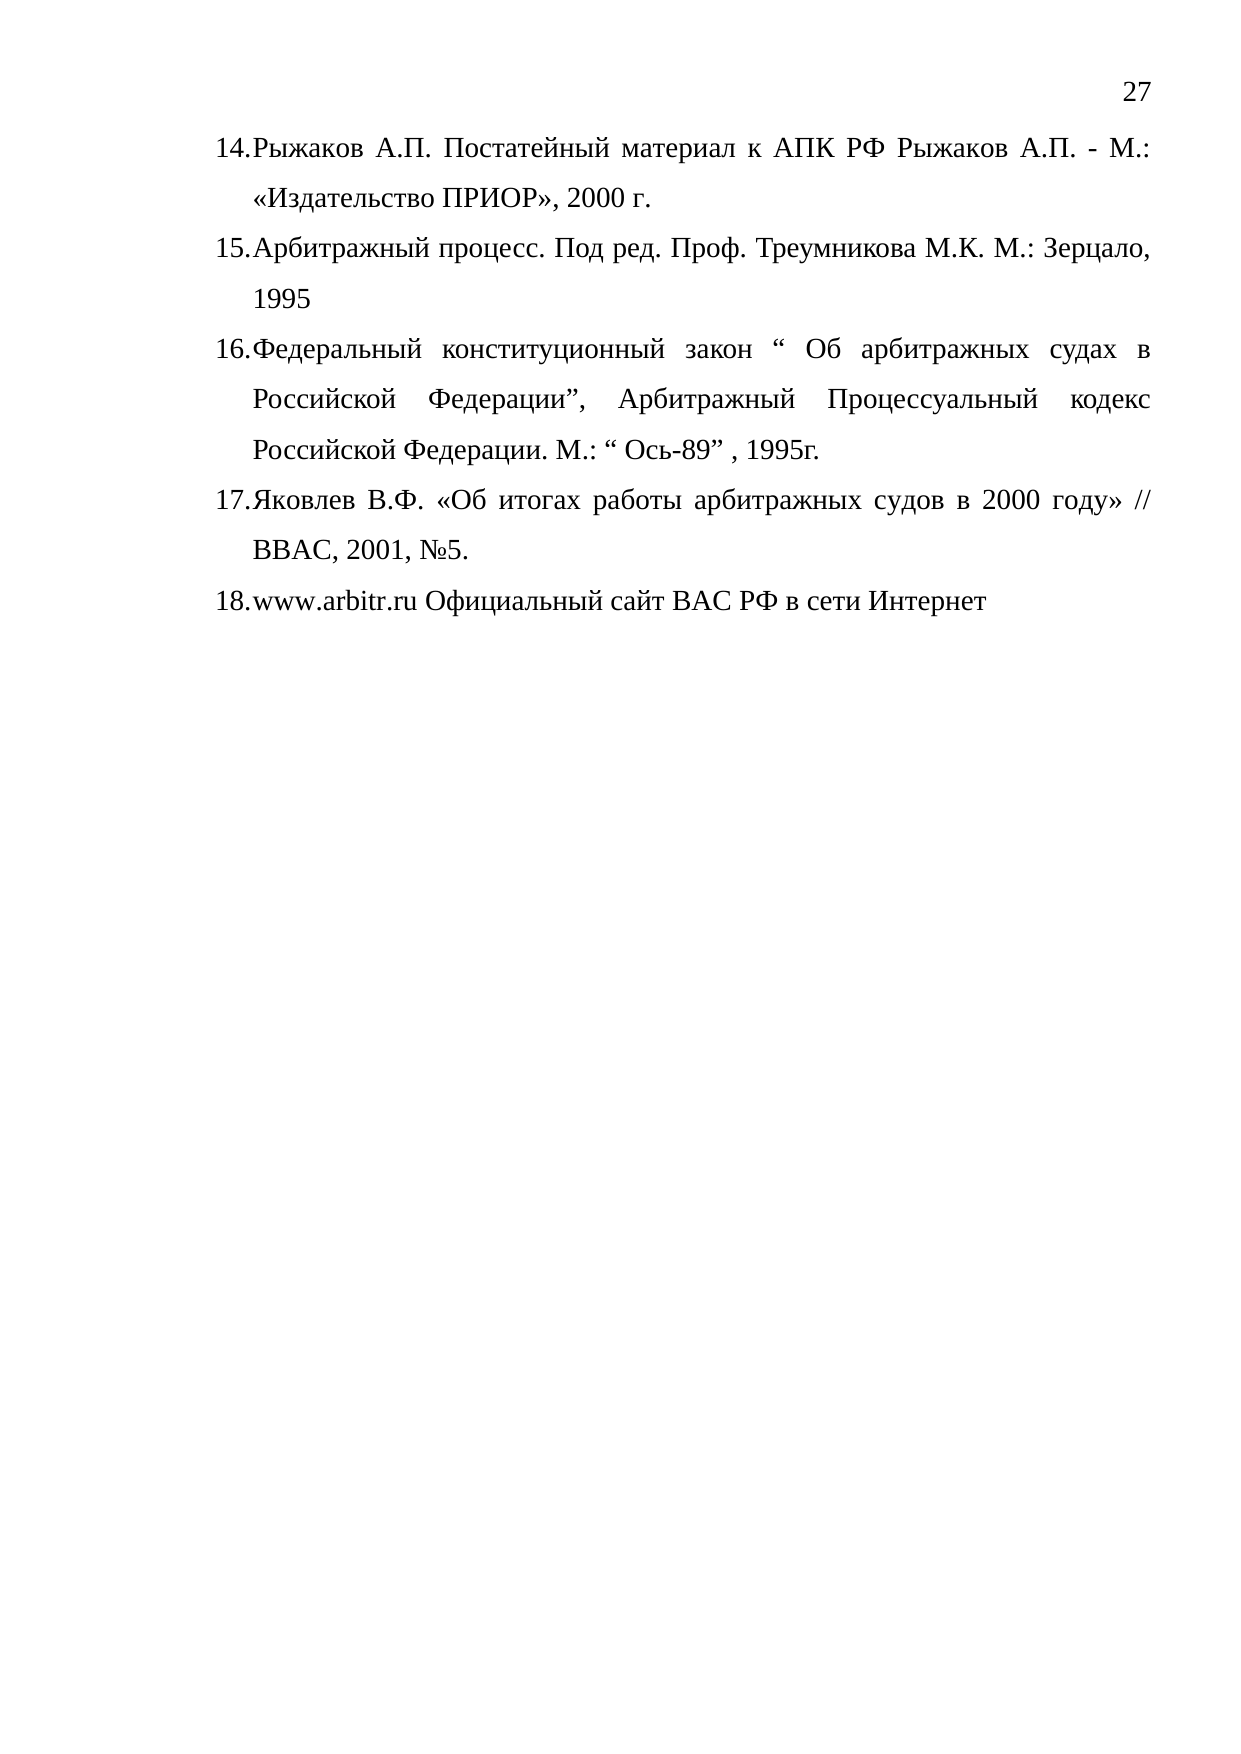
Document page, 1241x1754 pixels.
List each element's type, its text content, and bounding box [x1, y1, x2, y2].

list www.arbitr.ru Официальный сайт ВАС РФ в сети Интернет [215, 583, 1152, 616]
list Федеральный конституционный закон “ Об арбитражных судах в Российской Федерации”, Арбитражный Процессуальный кодекс Российской Федерации. М.: “ Ось-89” , 1995г. [215, 331, 1152, 465]
list Рыжаков А.П. Постатейный материал к АПК РФ Рыжаков А.П. - М.: «Издательство ПРИОР», 2000 г. [215, 130, 1152, 214]
list Арбитражный процесс. Под ред. Проф. Треумникова М.К. М.: Зерцало, 1995 [215, 231, 1152, 314]
list Яковлев В.Ф. «Об итогах работы арбитражных судов в 2000 году» // ВВАС, 2001, №5. [215, 482, 1152, 566]
